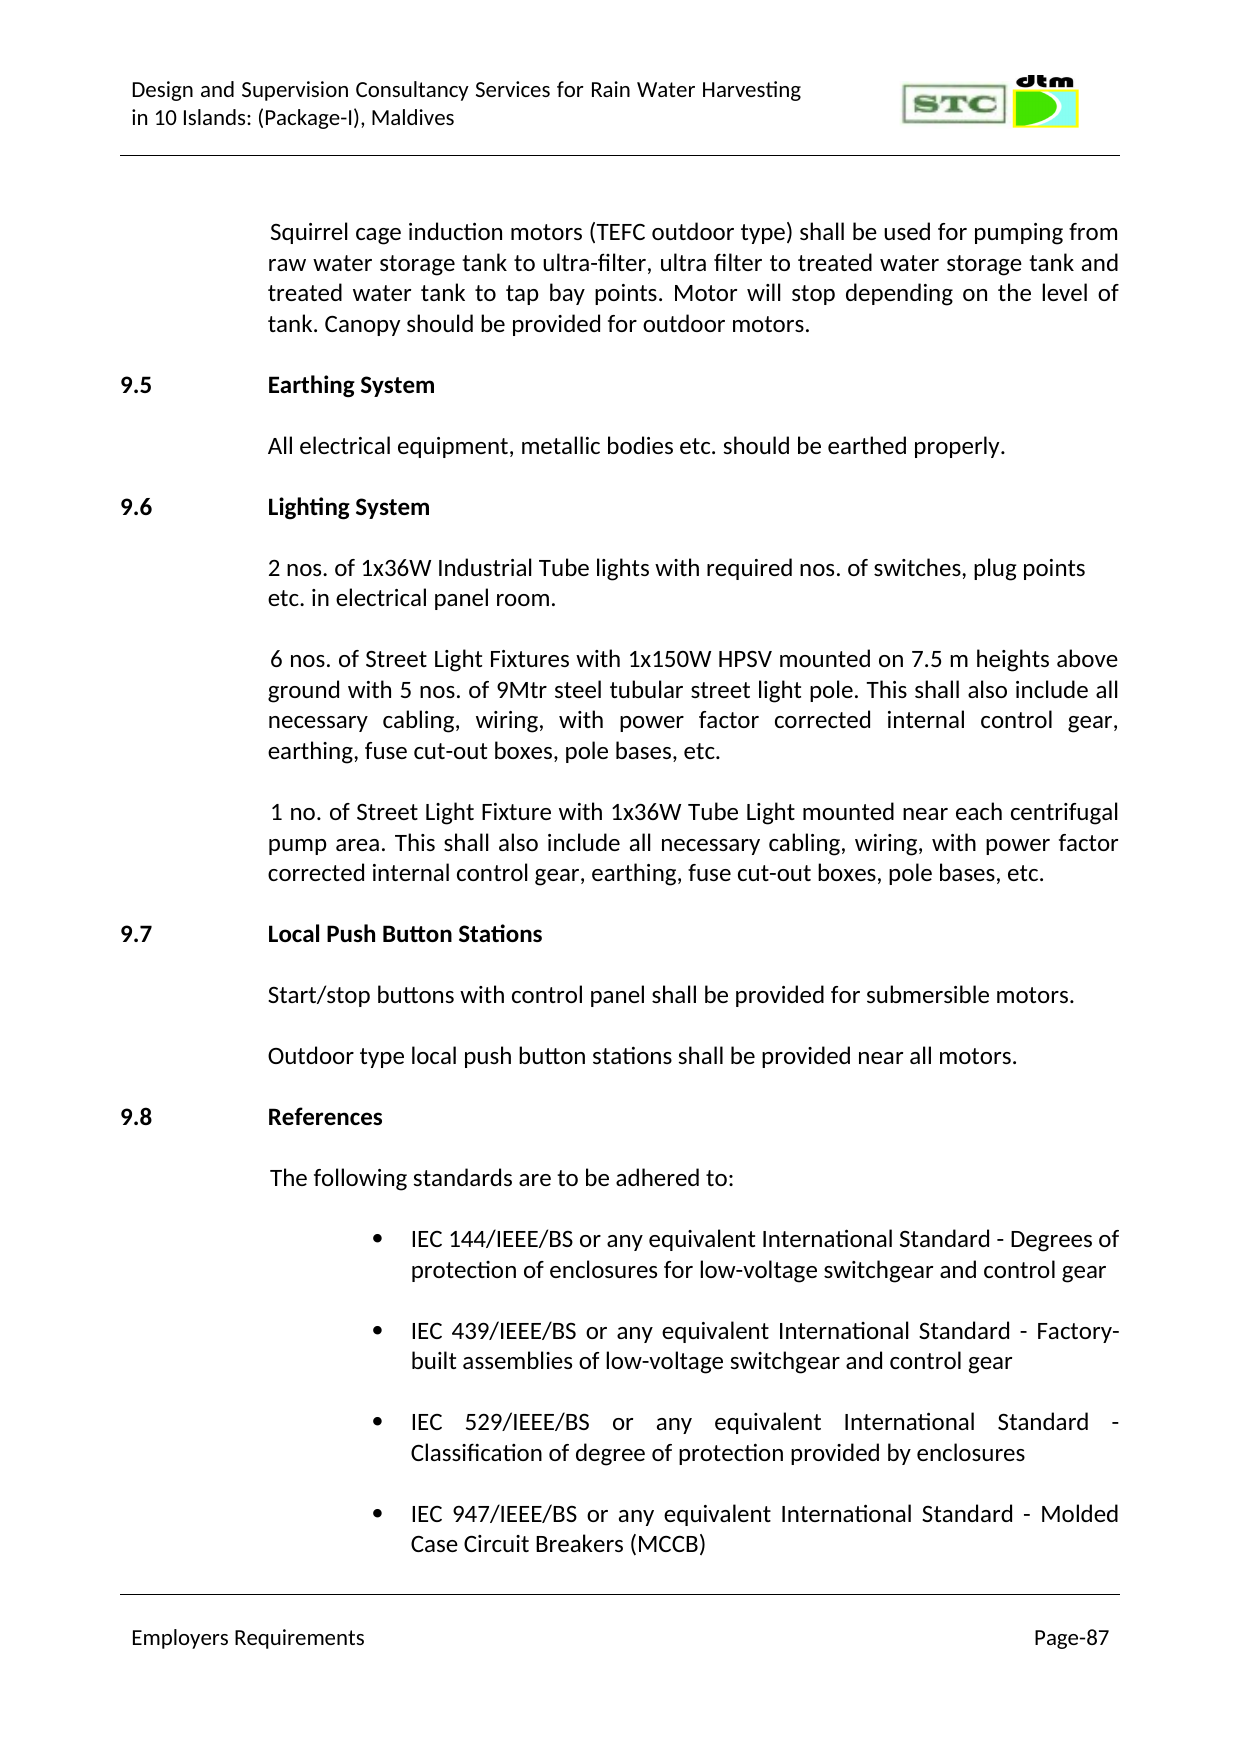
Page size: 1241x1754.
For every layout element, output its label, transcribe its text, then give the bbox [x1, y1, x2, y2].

text Squirrel cage induction motors (TEFC outdoor type) shall be used for pumping from raw water storage tank to ultra-filter, ultra filter to treated water storage tank and treated water tank to tap bay points. Motor will stop depending on the level of tank. Canopy should be provided for outdoor motors. [268, 216, 1120, 338]
list IEC 529/IEEE/BS or any equivalent International Standard - Classification of degree of protection provided by enclosures [373, 1407, 1120, 1468]
list 2 nos. of 1x36W Industrial Tube lights with required nos. of switches, plug points etc. in electrical panel room. [268, 552, 1120, 613]
text Start/stop buttons with control panel shall be provided for submersible motors. [193, 979, 1120, 1010]
picture [899, 75, 1079, 129]
text 1 no. of Street Light Fixture with 1x36W Tube Light mounted near each centrifugal pump area. This shall also include all necessary cabling, wiring, with power factor corrected internal control gear, earthing, fuse cut-out boxes, pole bases, etc. [268, 796, 1120, 888]
list IEC 947/IEEE/BS or any equivalent International Standard - Molded Case Circuit Breakers (MCCB) [373, 1498, 1120, 1559]
list Lighting System [120, 491, 1120, 521]
text 6 nos. of Street Light Fixtures with 1x150W HPSV mounted on 7.5 m heights above ground with 5 nos. of 9Mtr steel tubular street light pole. This shall also include all necessary cabling, wiring, with power factor corrected internal control gear, earthing, fuse cut-out boxes, pole bases, etc. [268, 643, 1120, 766]
list All electrical equipment, metallic bodies etc. should be earthed properly. [193, 430, 1120, 460]
list References [120, 1101, 1120, 1132]
list IEC 144/IEEE/BS or any equivalent International Standard - Degrees of protection of enclosures for low-voltage switchgear and control gear [373, 1223, 1120, 1284]
list IEC 439/IEEE/BS or any equivalent International Standard - Factory-built assemblies of low-voltage switchgear and control gear [373, 1315, 1120, 1376]
text Outdoor type local push button stations shall be provided near all motors. [193, 1040, 1120, 1071]
list Local Push Button Stations [120, 918, 1120, 949]
list Earthing System [120, 369, 1120, 399]
text The following standards are to be adhered to: [120, 1162, 1120, 1193]
